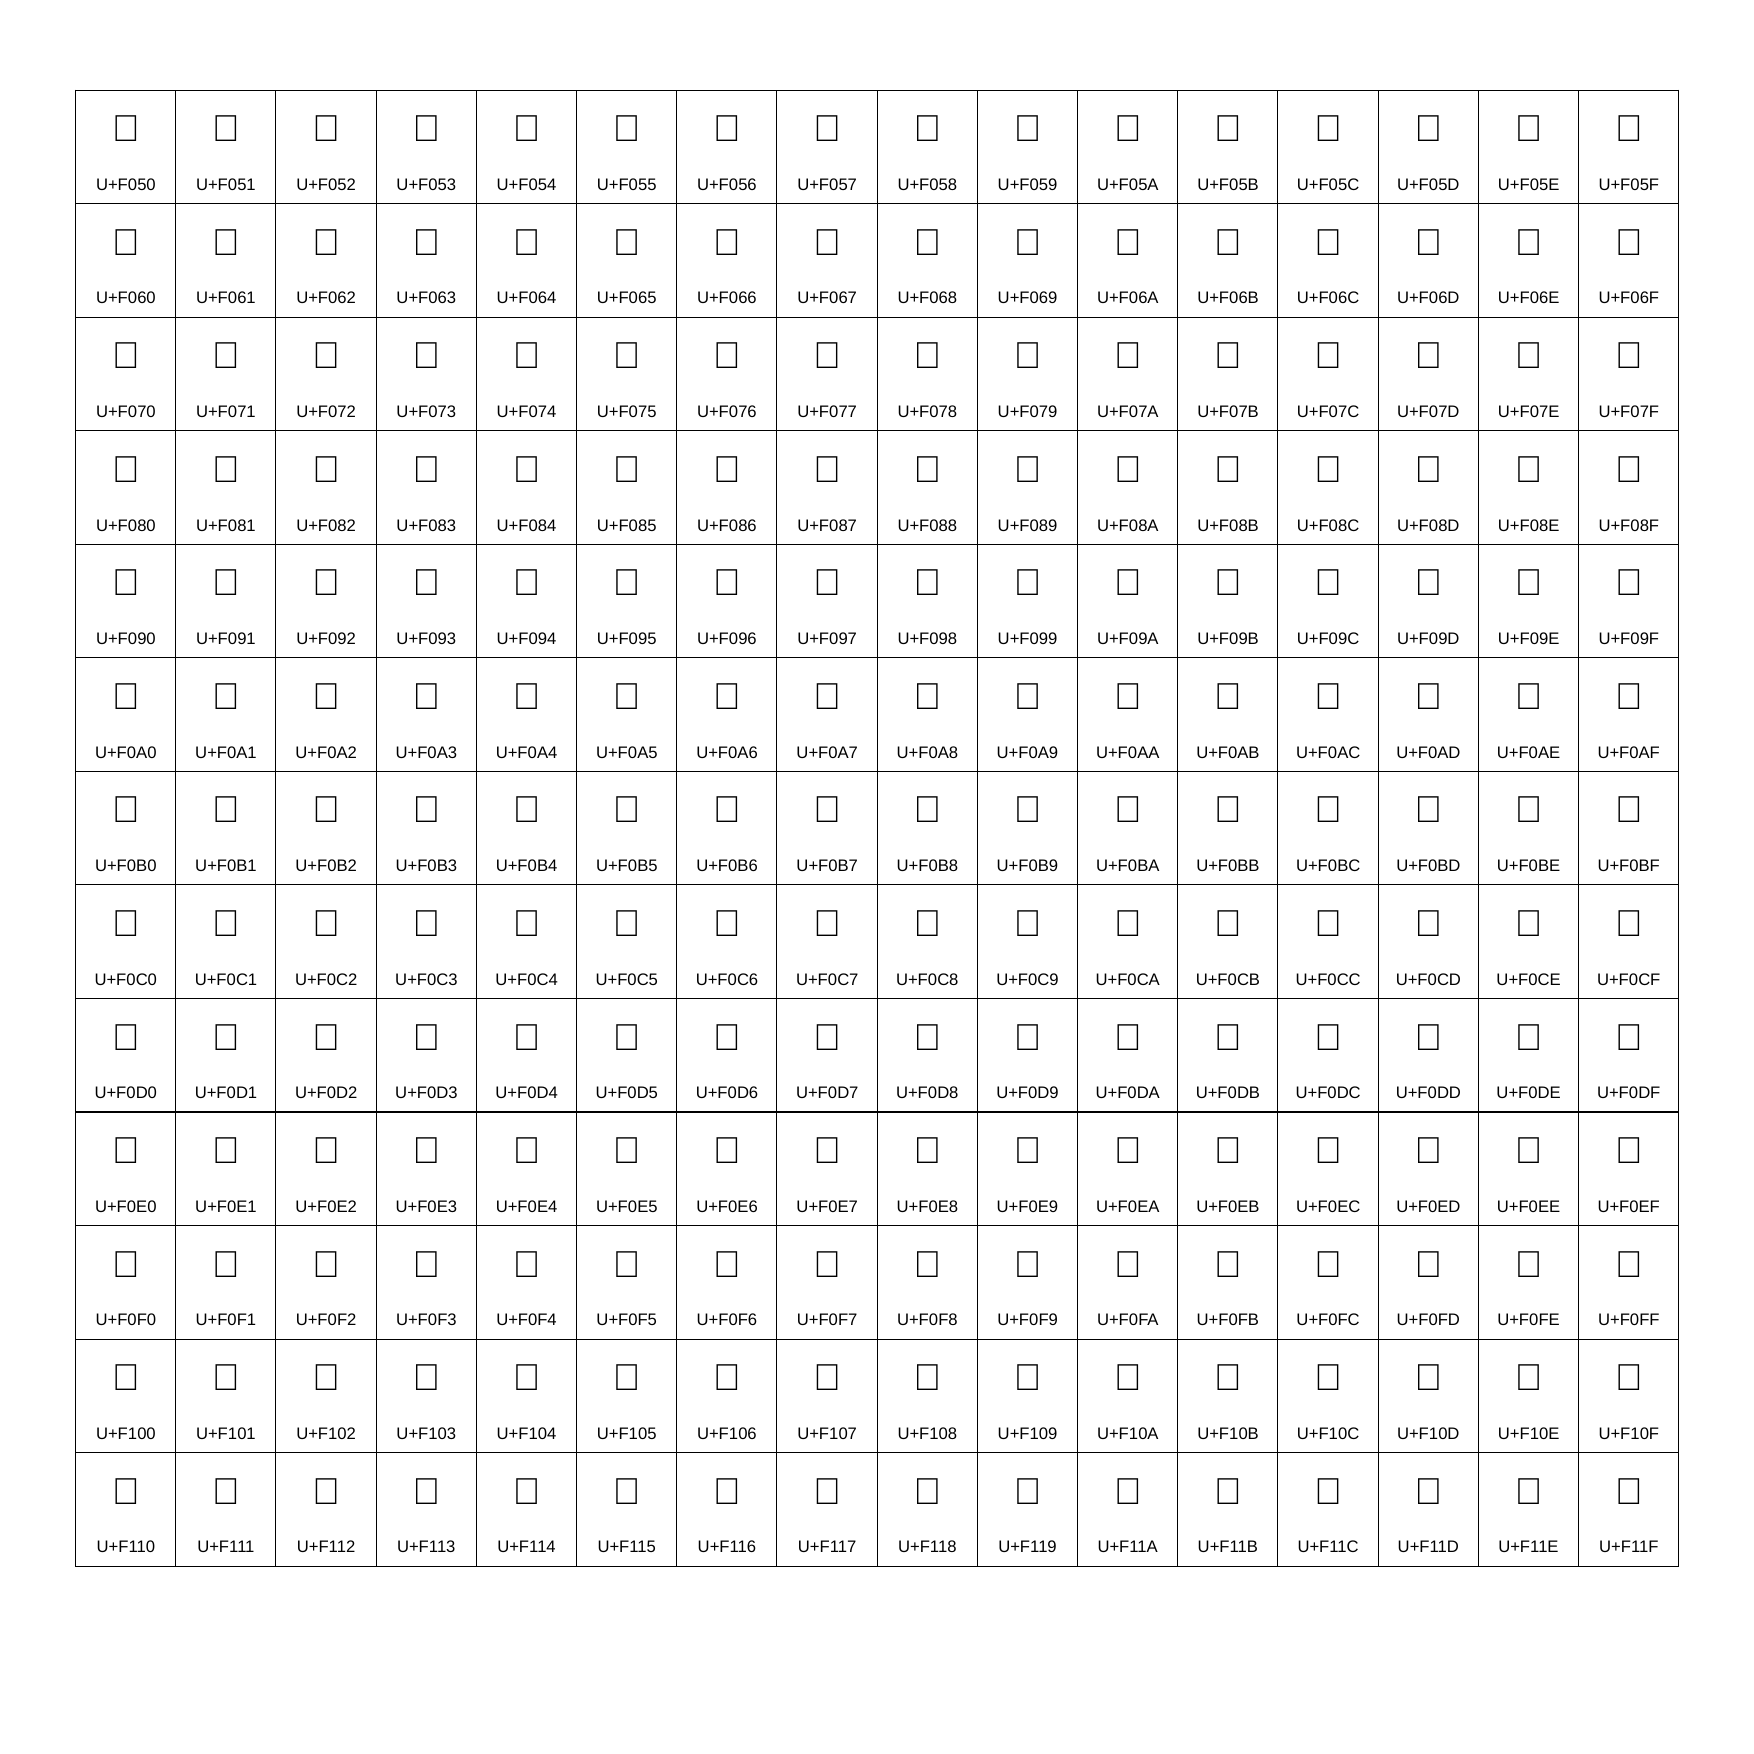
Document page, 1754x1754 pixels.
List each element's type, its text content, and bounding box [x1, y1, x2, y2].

table_cell  U+F0A5 [577, 658, 676, 771]
table_cell  U+F075 [577, 318, 676, 430]
table_cell  U+F0CD [1379, 885, 1478, 998]
table_cell  U+F08E [1479, 431, 1578, 544]
table_cell  U+F0DD [1379, 999, 1478, 1111]
table_cell  U+F0E5 [577, 1113, 676, 1225]
table_cell  U+F058 [878, 91, 977, 203]
table_cell  U+F0AB [1178, 658, 1277, 771]
table_cell  U+F0BF [1579, 772, 1678, 884]
table_cell  U+F104 [477, 1340, 576, 1452]
table_cell  U+F110 [76, 1453, 175, 1566]
table_cell  U+F0FB [1178, 1226, 1277, 1338]
table_cell  U+F08B [1178, 431, 1277, 544]
table_cell  U+F051 [176, 91, 275, 203]
table_cell  U+F111 [176, 1453, 275, 1566]
table_cell  U+F0D3 [377, 999, 476, 1111]
table_cell  U+F0BD [1379, 772, 1478, 884]
table_cell  U+F0C3 [377, 885, 476, 998]
table_cell  U+F08D [1379, 431, 1478, 544]
table_cell  U+F0D9 [978, 999, 1077, 1111]
table_cell  U+F0DE [1479, 999, 1578, 1111]
table_cell  U+F093 [377, 545, 476, 657]
table_cell  U+F054 [477, 91, 576, 203]
table_cell  U+F0EF [1579, 1113, 1678, 1225]
table_cell  U+F062 [276, 204, 376, 317]
table_cell  U+F09C [1278, 545, 1378, 657]
table_cell  U+F06A [1078, 204, 1177, 317]
table_cell  U+F0D4 [477, 999, 576, 1111]
table_cell  U+F092 [276, 545, 376, 657]
table_cell  U+F0BC [1278, 772, 1378, 884]
table_cell  U+F063 [377, 204, 476, 317]
table_cell  U+F0C4 [477, 885, 576, 998]
table_cell  U+F052 [276, 91, 376, 203]
table_cell  U+F094 [477, 545, 576, 657]
table_cell  U+F0C1 [176, 885, 275, 998]
table_cell  U+F0F0 [76, 1226, 175, 1338]
table_cell  U+F0BB [1178, 772, 1277, 884]
table_cell  U+F0B6 [677, 772, 776, 884]
table_cell  U+F098 [878, 545, 977, 657]
table_cell  U+F0E8 [878, 1113, 977, 1225]
table_cell  U+F0C6 [677, 885, 776, 998]
table_cell  U+F0E3 [377, 1113, 476, 1225]
table_cell  U+F0A2 [276, 658, 376, 771]
table_cell  U+F0AF [1579, 658, 1678, 771]
table_cell  U+F0AE [1479, 658, 1578, 771]
table_cell  U+F0CC [1278, 885, 1378, 998]
table_cell  U+F079 [978, 318, 1077, 430]
table_cell  U+F06D [1379, 204, 1478, 317]
table_cell  U+F0D8 [878, 999, 977, 1111]
table_cell  U+F0A3 [377, 658, 476, 771]
table_cell  U+F0BE [1479, 772, 1578, 884]
table_cell  U+F083 [377, 431, 476, 544]
table_cell  U+F11C [1278, 1453, 1378, 1566]
table_cell  U+F056 [677, 91, 776, 203]
table_cell  U+F09A [1078, 545, 1177, 657]
table_cell  U+F064 [477, 204, 576, 317]
table_cell  U+F087 [777, 431, 877, 544]
table_cell  U+F09E [1479, 545, 1578, 657]
table_cell  U+F0B7 [777, 772, 877, 884]
table_cell  U+F0D7 [777, 999, 877, 1111]
table_cell  U+F0A4 [477, 658, 576, 771]
table_cell  U+F07C [1278, 318, 1378, 430]
table_cell  U+F091 [176, 545, 275, 657]
table_cell  U+F0B9 [978, 772, 1077, 884]
table_cell  U+F0EB [1178, 1113, 1277, 1225]
table_cell  U+F07D [1379, 318, 1478, 430]
table_cell  U+F065 [577, 204, 676, 317]
table_cell  U+F057 [777, 91, 877, 203]
table_cell  U+F0D1 [176, 999, 275, 1111]
table_cell  U+F11F [1579, 1453, 1678, 1566]
table_cell  U+F066 [677, 204, 776, 317]
table_cell  U+F0B0 [76, 772, 175, 884]
table_cell  U+F112 [276, 1453, 376, 1566]
table_cell  U+F0AC [1278, 658, 1378, 771]
table_cell  U+F068 [878, 204, 977, 317]
table_cell  U+F101 [176, 1340, 275, 1452]
table_cell  U+F072 [276, 318, 376, 430]
table_cell  U+F0D6 [677, 999, 776, 1111]
table_cell  U+F0FE [1479, 1226, 1578, 1338]
table_cell  U+F0A1 [176, 658, 275, 771]
table_cell  U+F067 [777, 204, 877, 317]
table_cell  U+F102 [276, 1340, 376, 1452]
table_cell  U+F117 [777, 1453, 877, 1566]
table_cell  U+F10C [1278, 1340, 1378, 1452]
table_cell  U+F0DB [1178, 999, 1277, 1111]
table_cell  U+F0AA [1078, 658, 1177, 771]
table_cell  U+F10E [1479, 1340, 1578, 1452]
table_cell  U+F095 [577, 545, 676, 657]
table_cell  U+F0FC [1278, 1226, 1378, 1338]
table_cell  U+F086 [677, 431, 776, 544]
table_cell  U+F05E [1479, 91, 1578, 203]
table_cell  U+F0FD [1379, 1226, 1478, 1338]
table_cell  U+F0F1 [176, 1226, 275, 1338]
table_cell  U+F0FF [1579, 1226, 1678, 1338]
table_cell  U+F070 [76, 318, 175, 430]
table_cell  U+F0C0 [76, 885, 175, 998]
table_cell  U+F0B1 [176, 772, 275, 884]
table_cell  U+F10A [1078, 1340, 1177, 1452]
table_cell  U+F0B8 [878, 772, 977, 884]
table_cell  U+F10B [1178, 1340, 1277, 1452]
table_cell  U+F06F [1579, 204, 1678, 317]
table_cell  U+F077 [777, 318, 877, 430]
table_cell  U+F0B4 [477, 772, 576, 884]
table_cell  U+F0EA [1078, 1113, 1177, 1225]
table_cell  U+F10D [1379, 1340, 1478, 1452]
table_cell  U+F09F [1579, 545, 1678, 657]
table_cell  U+F108 [878, 1340, 977, 1452]
table_cell  U+F11D [1379, 1453, 1478, 1566]
table_cell  U+F0E0 [76, 1113, 175, 1225]
table_cell  U+F0C7 [777, 885, 877, 998]
table_cell  U+F10F [1579, 1340, 1678, 1452]
table_cell  U+F050 [76, 91, 175, 203]
table_cell  U+F05D [1379, 91, 1478, 203]
table_cell  U+F0F4 [477, 1226, 576, 1338]
table_cell  U+F099 [978, 545, 1077, 657]
table_cell  U+F0E2 [276, 1113, 376, 1225]
table_cell  U+F0F9 [978, 1226, 1077, 1338]
table_cell  U+F0CB [1178, 885, 1277, 998]
table_cell  U+F0C5 [577, 885, 676, 998]
table_cell  U+F060 [76, 204, 175, 317]
table_cell  U+F0E6 [677, 1113, 776, 1225]
table_cell  U+F08C [1278, 431, 1378, 544]
table_cell  U+F053 [377, 91, 476, 203]
table_cell  U+F116 [677, 1453, 776, 1566]
table_cell  U+F055 [577, 91, 676, 203]
table_cell  U+F07F [1579, 318, 1678, 430]
table_cell  U+F107 [777, 1340, 877, 1452]
table_cell  U+F100 [76, 1340, 175, 1452]
table_cell  U+F0D2 [276, 999, 376, 1111]
table_cell  U+F0F6 [677, 1226, 776, 1338]
table_cell  U+F09B [1178, 545, 1277, 657]
table_cell  U+F07E [1479, 318, 1578, 430]
table_cell  U+F069 [978, 204, 1077, 317]
table_cell  U+F109 [978, 1340, 1077, 1452]
table_cell  U+F06B [1178, 204, 1277, 317]
table_cell  U+F088 [878, 431, 977, 544]
table_cell  U+F06E [1479, 204, 1578, 317]
table_cell  U+F0DA [1078, 999, 1177, 1111]
table_cell  U+F0EC [1278, 1113, 1378, 1225]
table_cell  U+F118 [878, 1453, 977, 1566]
table_cell  U+F106 [677, 1340, 776, 1452]
table_cell  U+F0A9 [978, 658, 1077, 771]
table_cell  U+F0C8 [878, 885, 977, 998]
table_cell  U+F0F5 [577, 1226, 676, 1338]
table_cell  U+F119 [978, 1453, 1077, 1566]
table_cell  U+F085 [577, 431, 676, 544]
table_cell  U+F0ED [1379, 1113, 1478, 1225]
table_cell  U+F0E4 [477, 1113, 576, 1225]
table_cell  U+F09D [1379, 545, 1478, 657]
table_cell  U+F11B [1178, 1453, 1277, 1566]
table_cell  U+F05A [1078, 91, 1177, 203]
table_cell  U+F0C2 [276, 885, 376, 998]
table_cell  U+F0A0 [76, 658, 175, 771]
table_cell  U+F081 [176, 431, 275, 544]
table_cell  U+F05F [1579, 91, 1678, 203]
table_cell  U+F0B5 [577, 772, 676, 884]
table_cell  U+F115 [577, 1453, 676, 1566]
table_cell  U+F0B3 [377, 772, 476, 884]
table_cell  U+F0E9 [978, 1113, 1077, 1225]
table_cell  U+F073 [377, 318, 476, 430]
table_cell  U+F0CF [1579, 885, 1678, 998]
table_cell  U+F103 [377, 1340, 476, 1452]
table_cell  U+F0AD [1379, 658, 1478, 771]
table_cell  U+F074 [477, 318, 576, 430]
table_cell  U+F08A [1078, 431, 1177, 544]
table_cell  U+F0A7 [777, 658, 877, 771]
table_cell  U+F0CE [1479, 885, 1578, 998]
table_cell  U+F105 [577, 1340, 676, 1452]
table_cell  U+F0EE [1479, 1113, 1578, 1225]
table_cell  U+F06C [1278, 204, 1378, 317]
table_cell  U+F090 [76, 545, 175, 657]
table_cell  U+F059 [978, 91, 1077, 203]
table_cell  U+F084 [477, 431, 576, 544]
table_cell  U+F0FA [1078, 1226, 1177, 1338]
table_cell  U+F082 [276, 431, 376, 544]
table_cell  U+F061 [176, 204, 275, 317]
table_cell  U+F0F8 [878, 1226, 977, 1338]
table_cell  U+F113 [377, 1453, 476, 1566]
table_cell  U+F089 [978, 431, 1077, 544]
table_cell  U+F097 [777, 545, 877, 657]
table_cell  U+F11A [1078, 1453, 1177, 1566]
table_cell  U+F0A6 [677, 658, 776, 771]
table_cell  U+F0F7 [777, 1226, 877, 1338]
table_cell  U+F0BA [1078, 772, 1177, 884]
table_cell  U+F05C [1278, 91, 1378, 203]
table_cell  U+F0DC [1278, 999, 1378, 1111]
table_cell  U+F05B [1178, 91, 1277, 203]
table_cell  U+F076 [677, 318, 776, 430]
table_cell  U+F0E1 [176, 1113, 275, 1225]
table_cell  U+F0A8 [878, 658, 977, 771]
table_cell  U+F0F2 [276, 1226, 376, 1338]
table_cell  U+F0E7 [777, 1113, 877, 1225]
table_cell  U+F0CA [1078, 885, 1177, 998]
table_cell  U+F080 [76, 431, 175, 544]
table_cell  U+F0C9 [978, 885, 1077, 998]
table_cell  U+F114 [477, 1453, 576, 1566]
table_cell  U+F08F [1579, 431, 1678, 544]
table_cell  U+F0D5 [577, 999, 676, 1111]
table_cell  U+F0F3 [377, 1226, 476, 1338]
table_cell  U+F07B [1178, 318, 1277, 430]
table_cell  U+F096 [677, 545, 776, 657]
table_cell  U+F071 [176, 318, 275, 430]
table_cell  U+F078 [878, 318, 977, 430]
table_cell  U+F0B2 [276, 772, 376, 884]
table_cell  U+F07A [1078, 318, 1177, 430]
table_cell  U+F11E [1479, 1453, 1578, 1566]
table_cell  U+F0DF [1579, 999, 1678, 1111]
table_cell  U+F0D0 [76, 999, 175, 1111]
